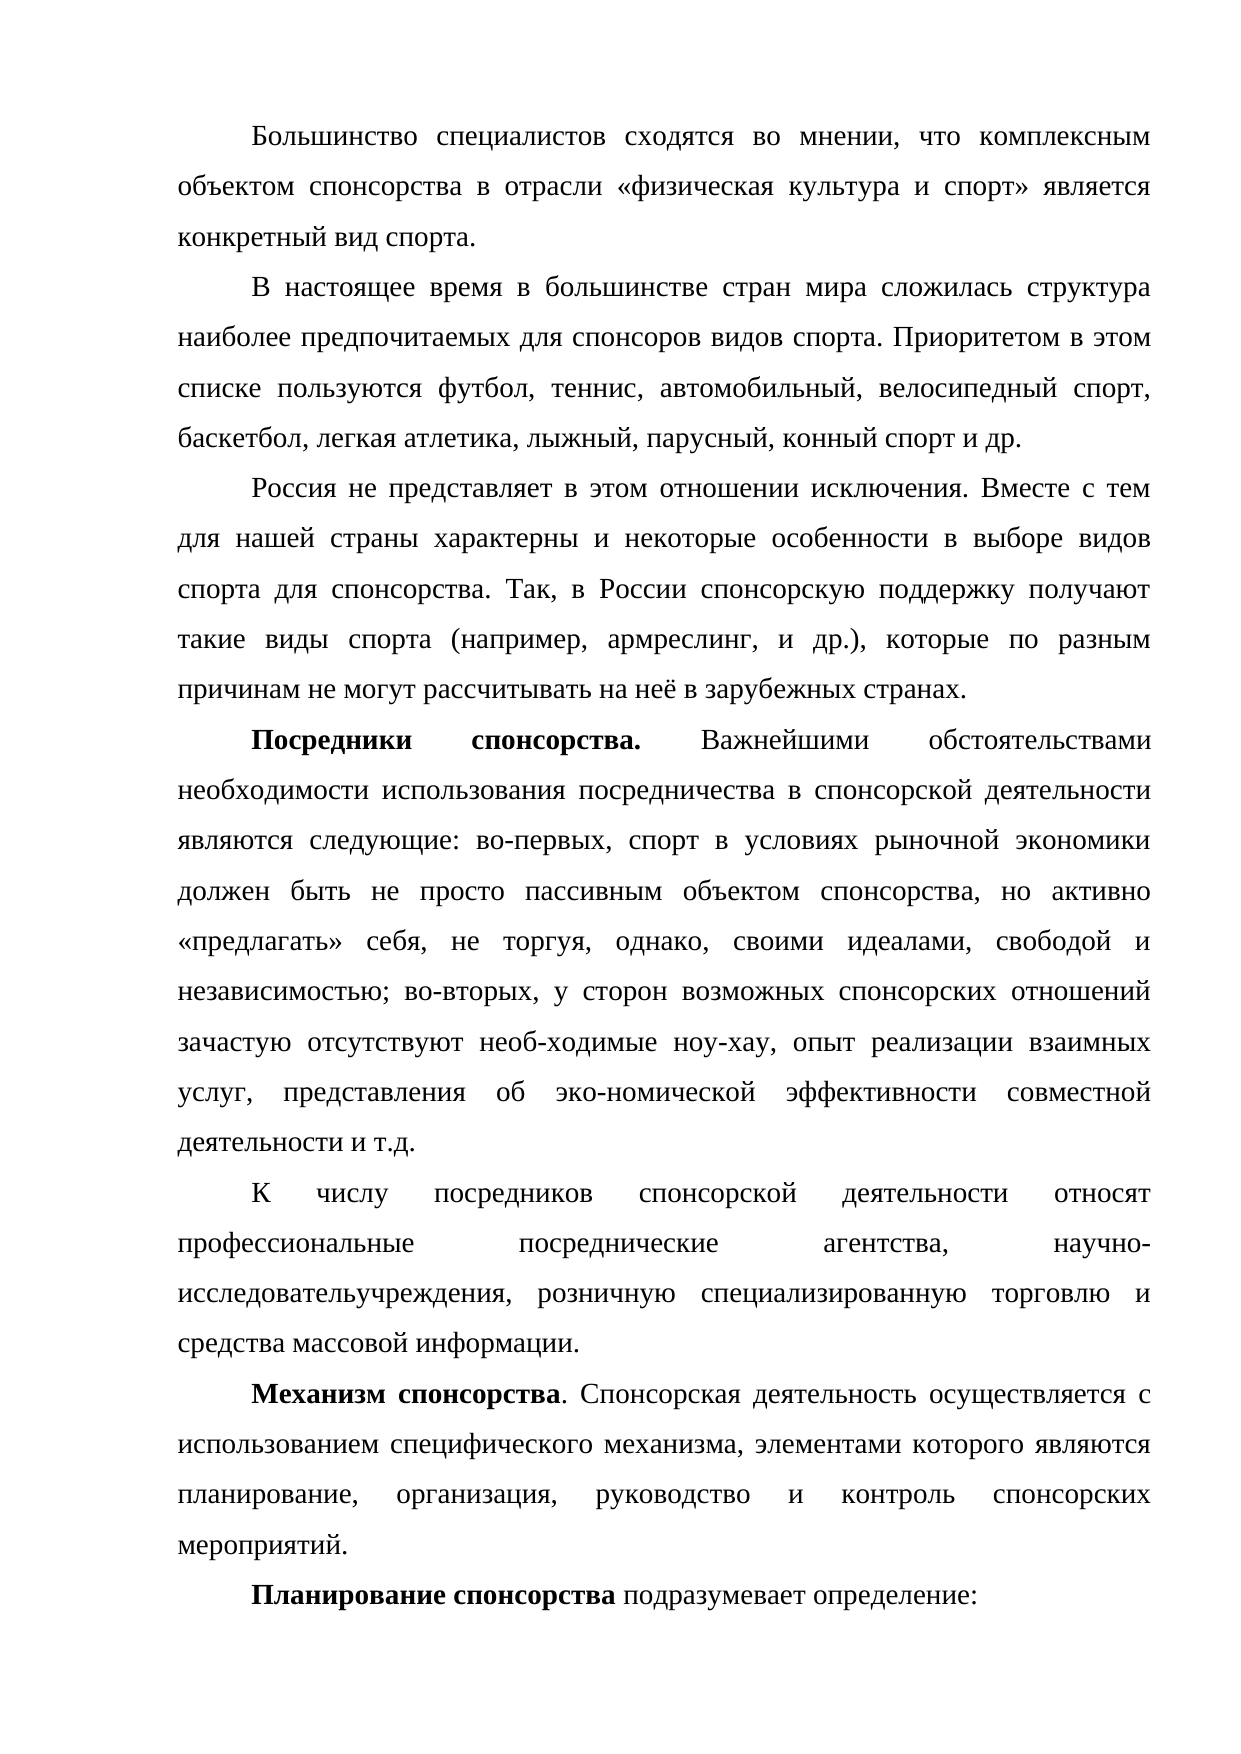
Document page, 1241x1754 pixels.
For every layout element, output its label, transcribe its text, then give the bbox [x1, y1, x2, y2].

text Большинство специалистов сходятся во мнении, что комплексным объектом спонсорства в отрасли «физическая культура и спорт» является конкретный вид спорта. [177, 118, 1152, 252]
text Планирование спонсорства подразумевает определение: [177, 1577, 1152, 1611]
text Россия не представляет в этом отношении исключения. Вместе с тем для нашей страны характерны и некоторые особенности в выборе видов спорта для спонсорства. Так, в России спонсорскую поддержку получают такие виды спорта (например, армреслинг, и др.), которые по разным причинам не могут рассчитывать на неё в зарубежных странах. [177, 470, 1152, 705]
text Посредники спонсорства. Важнейшими обстоятельствами необходимости использования посредничества в спонсорской деятельности являются следующие: во-первых, спорт в условиях рыночной экономики должен быть не просто пассивным объектом спонсорства, но активно «предлагать» себя, не торгуя, однако, своими идеалами, свободой и независимостью; во-вторых, у сторон возможных спонсорских отношений зачастую отсутствуют необ-ходимые ноу-хау, опыт реализации взаимных услуг, представления об эко-номической эффективности совместной деятельности и т.д. [177, 722, 1152, 1158]
text В настоящее время в большинстве стран мира сложилась структура наиболее предпочитаемых для спонсоров видов спорта. Приоритетом в этом списке пользуются футбол, теннис, автомобильный, велосипедный спорт, баскетбол, легкая атлетика, лыжный, парусный, конный спорт и др. [177, 269, 1152, 453]
text К числу посредников спонсорской деятельности относят профессиональные посреднические агентства, научно-исследовательучреждения, розничную специализированную торговлю и средства массовой информации. [177, 1175, 1152, 1359]
text Механизм спонсорства. Спонсорская деятельность осуществляется с использованием специфического механизма, элементами которого являются планирование, организация, руководство и контроль спонсорских мероприятий. [177, 1376, 1152, 1560]
